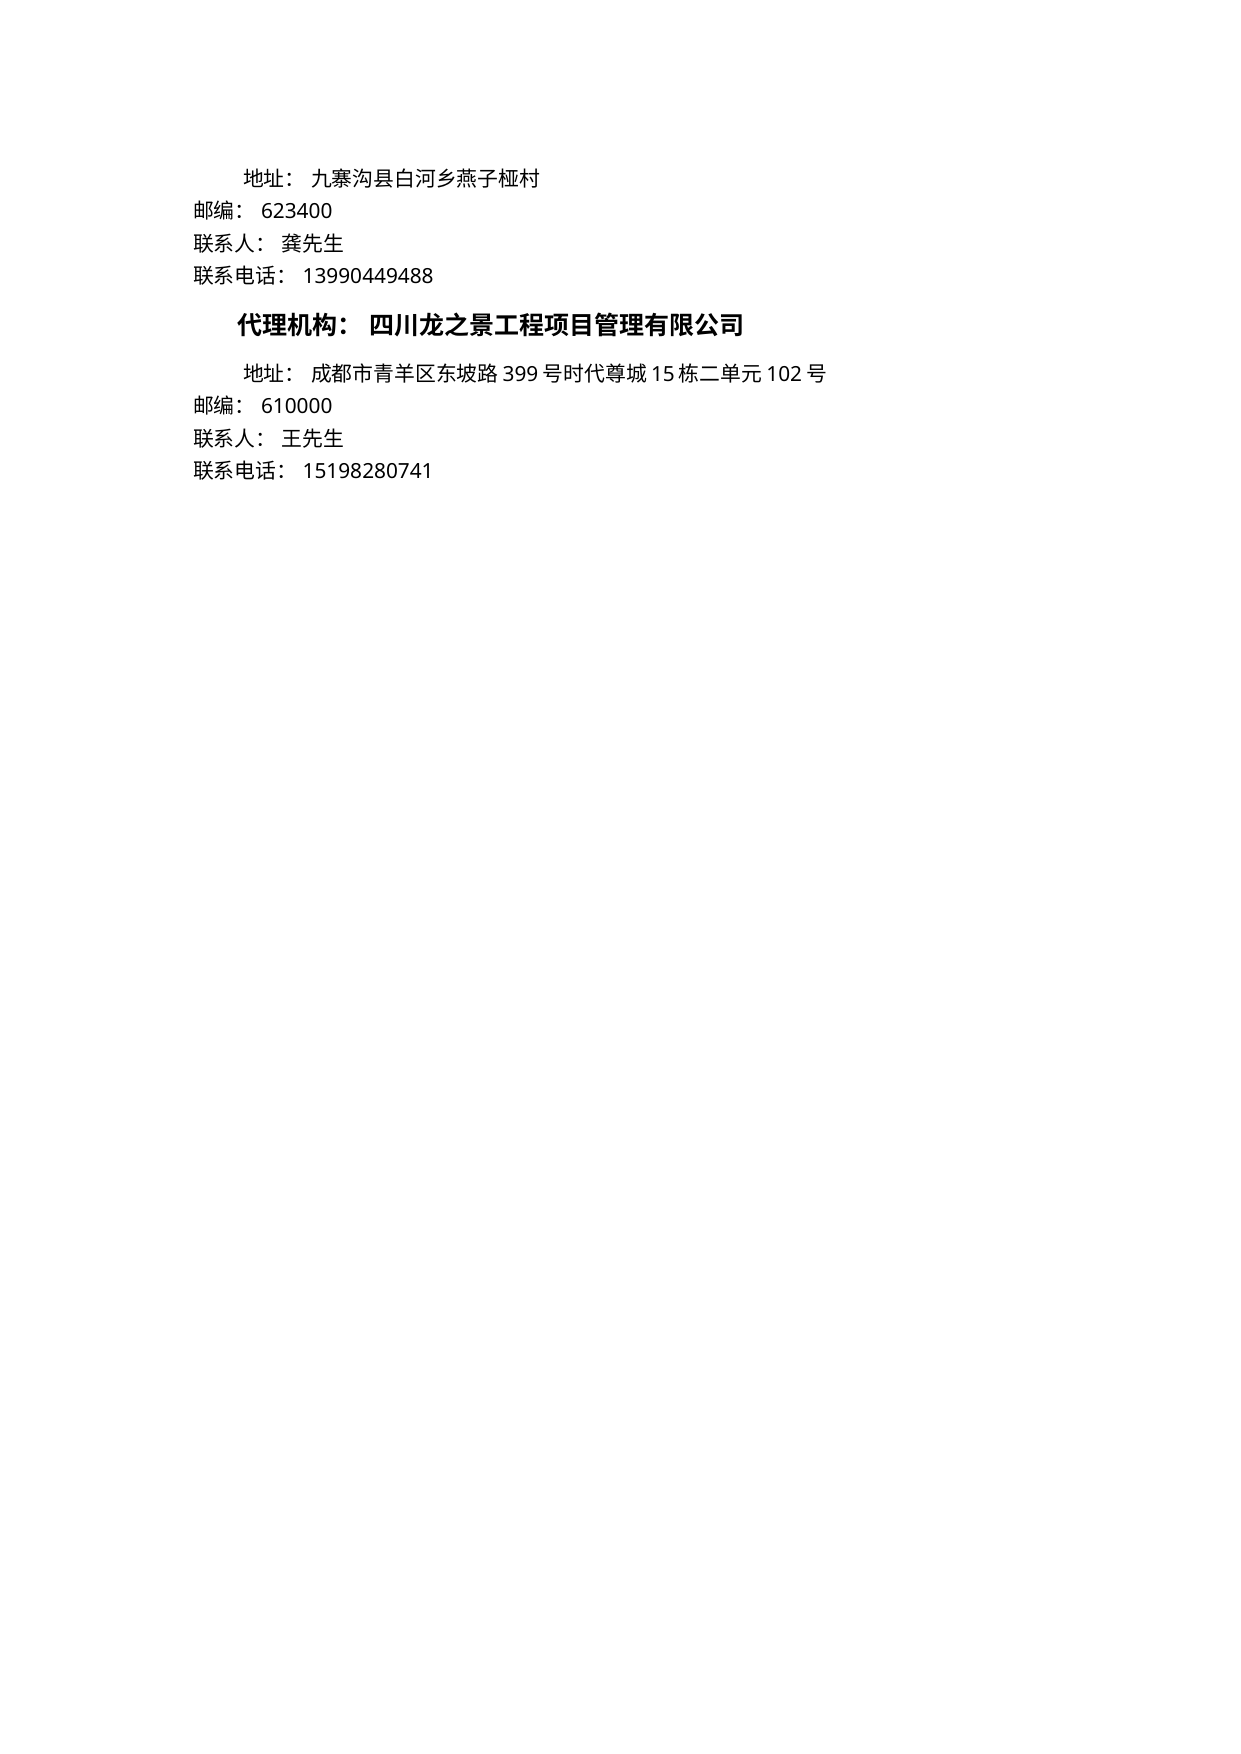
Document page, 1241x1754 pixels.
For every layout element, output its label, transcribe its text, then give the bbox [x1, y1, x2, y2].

text 联系人： 龚先生 [187, 227, 1053, 259]
text 邮编： 610000 [187, 389, 1053, 422]
text 邮编： 623400 [187, 194, 1053, 227]
text 联系人： 王先生 [187, 422, 1053, 454]
text 联系电话： 15198280741 [187, 454, 1053, 487]
text 地址： 成都市青羊区东坡路399号时代尊城15栋二单元102号 [187, 357, 1053, 389]
text 地址： 九寨沟县白河乡燕子桠村 [187, 162, 1053, 194]
text 代理机构： 四川龙之景工程项目管理有限公司 [187, 292, 1053, 357]
text 联系电话： 13990449488 [187, 259, 1053, 292]
